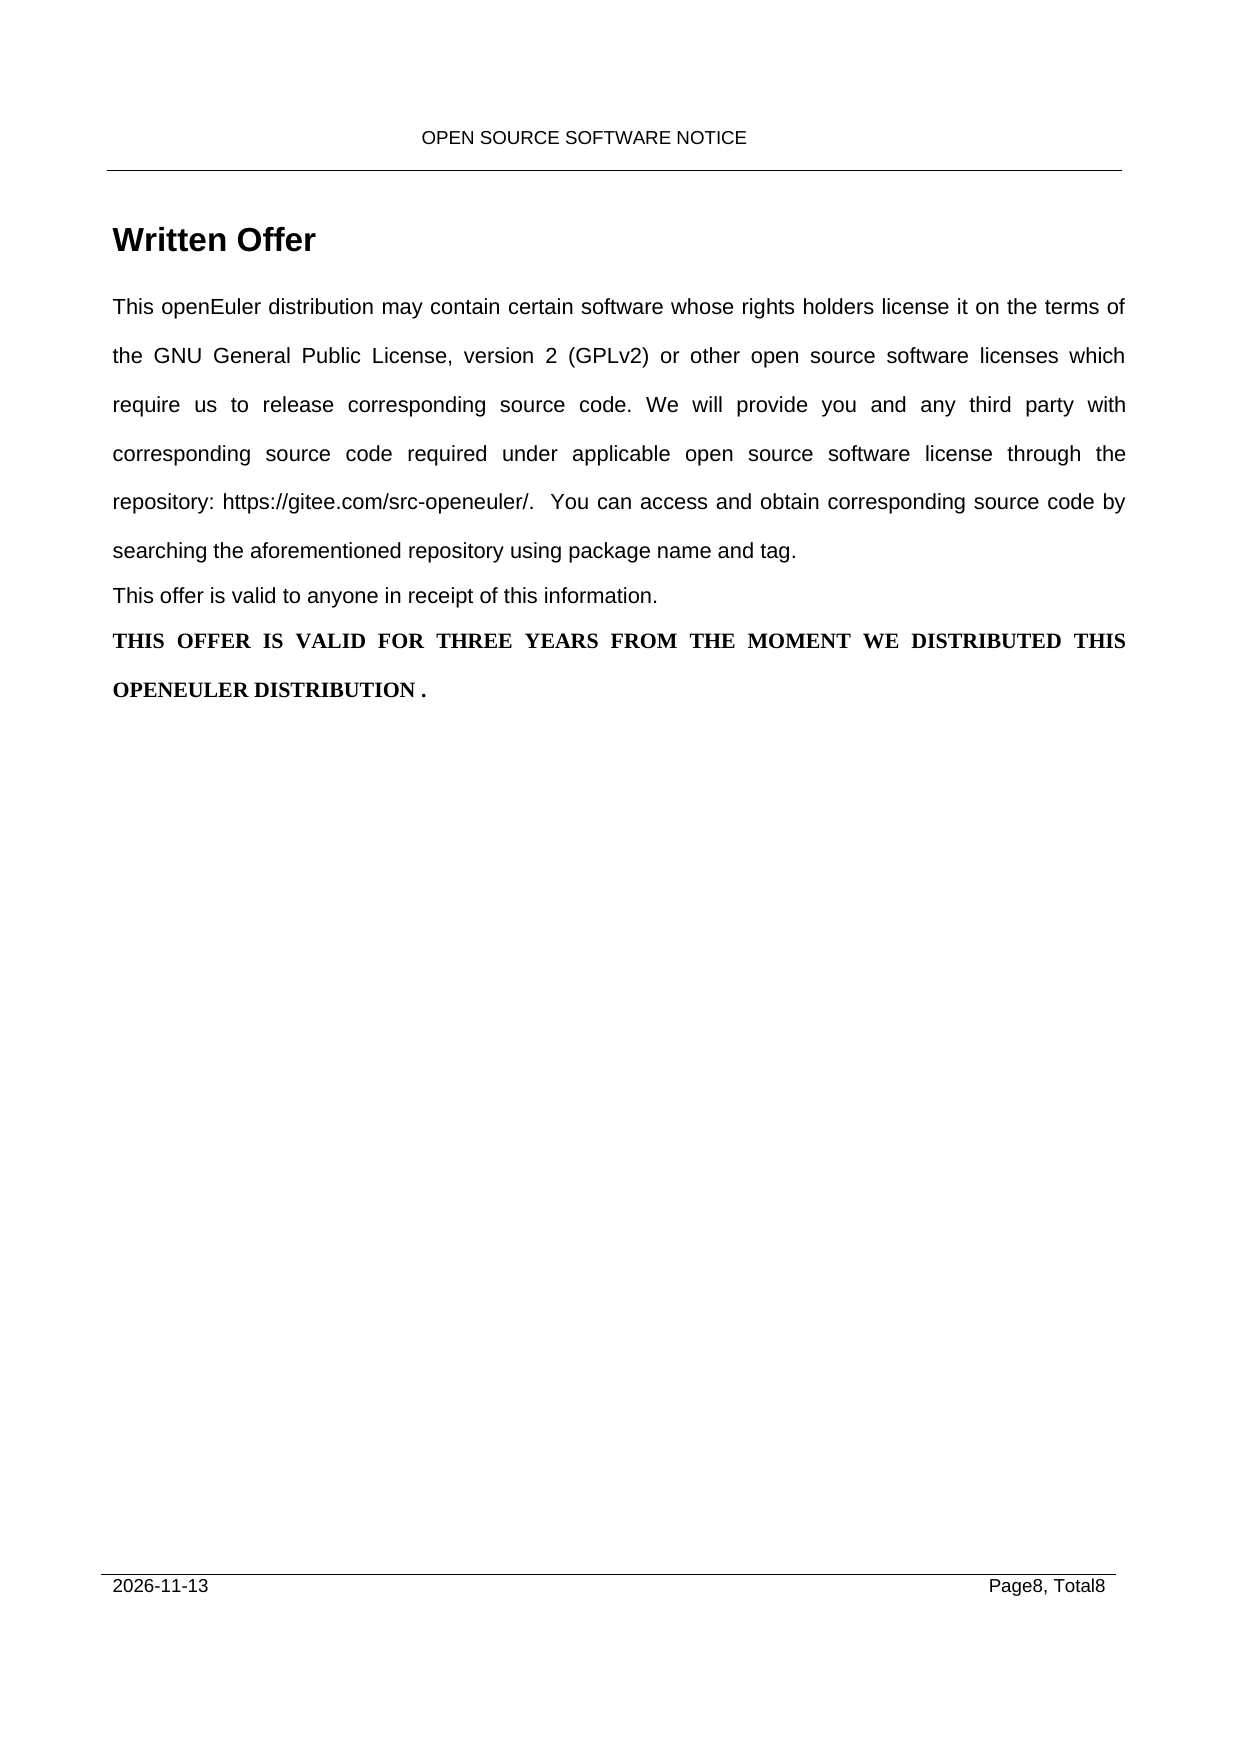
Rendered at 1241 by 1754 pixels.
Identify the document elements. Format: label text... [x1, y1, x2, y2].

text This openEuler distribution may contain certain software whose rights holders license it on the terms of the GNU General Public License, version 2 (GPLv2) or other open source software licenses which require us to release corresponding source code. We will provide you and any third party with corresponding source code required under applicable open source software license through the repository: https://gitee.com/src-openeuler/. You can access and obtain corresponding source code by searching the aforementioned repository using package name and tag. [112, 291, 1128, 567]
text This offer is valid to anyone in receipt of this information. [112, 579, 1128, 612]
text Written Offer [112, 206, 1128, 271]
text THIS OFFER IS VALID FOR THREE YEARS FROM THE MOMENT WE DISTRIBUTED THIS OPENEULER DISTRIBUTION . [112, 624, 1128, 706]
